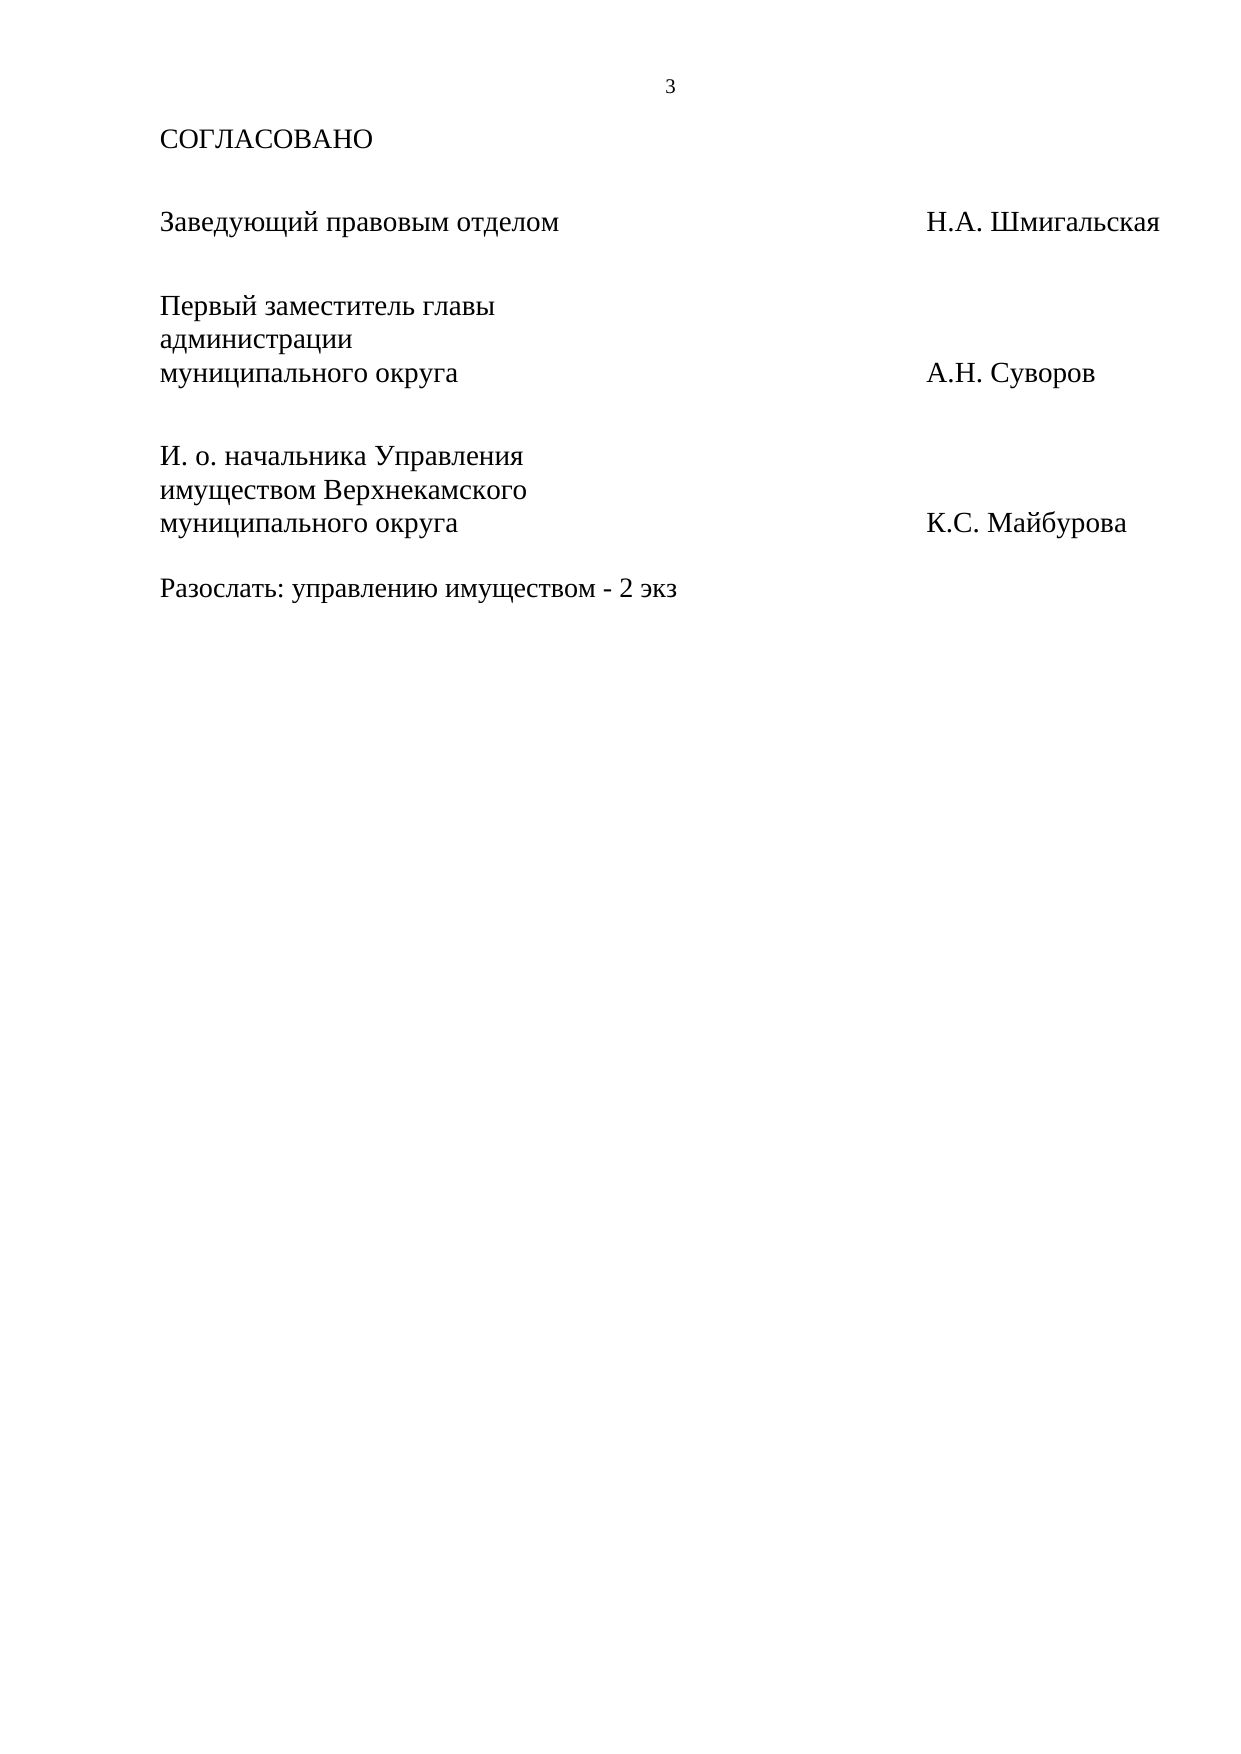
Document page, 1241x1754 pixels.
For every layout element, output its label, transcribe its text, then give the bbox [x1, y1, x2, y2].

text Согласовано [159, 122, 1181, 154]
text Первый заместитель главы [159, 288, 1181, 321]
text муниципального округа А.Н. Суворов [159, 355, 1181, 388]
text имуществом Верхнекамского [159, 472, 1181, 506]
text Заведующий правовым отделом Н.А. Шмигальская [159, 204, 1181, 238]
text Разослать: управлению имуществом - 2 экз [159, 572, 1181, 604]
text муниципального округа К.С. Майбурова [159, 506, 1181, 539]
text администрации [159, 321, 1181, 355]
text И. о. начальника Управления [159, 438, 1181, 472]
